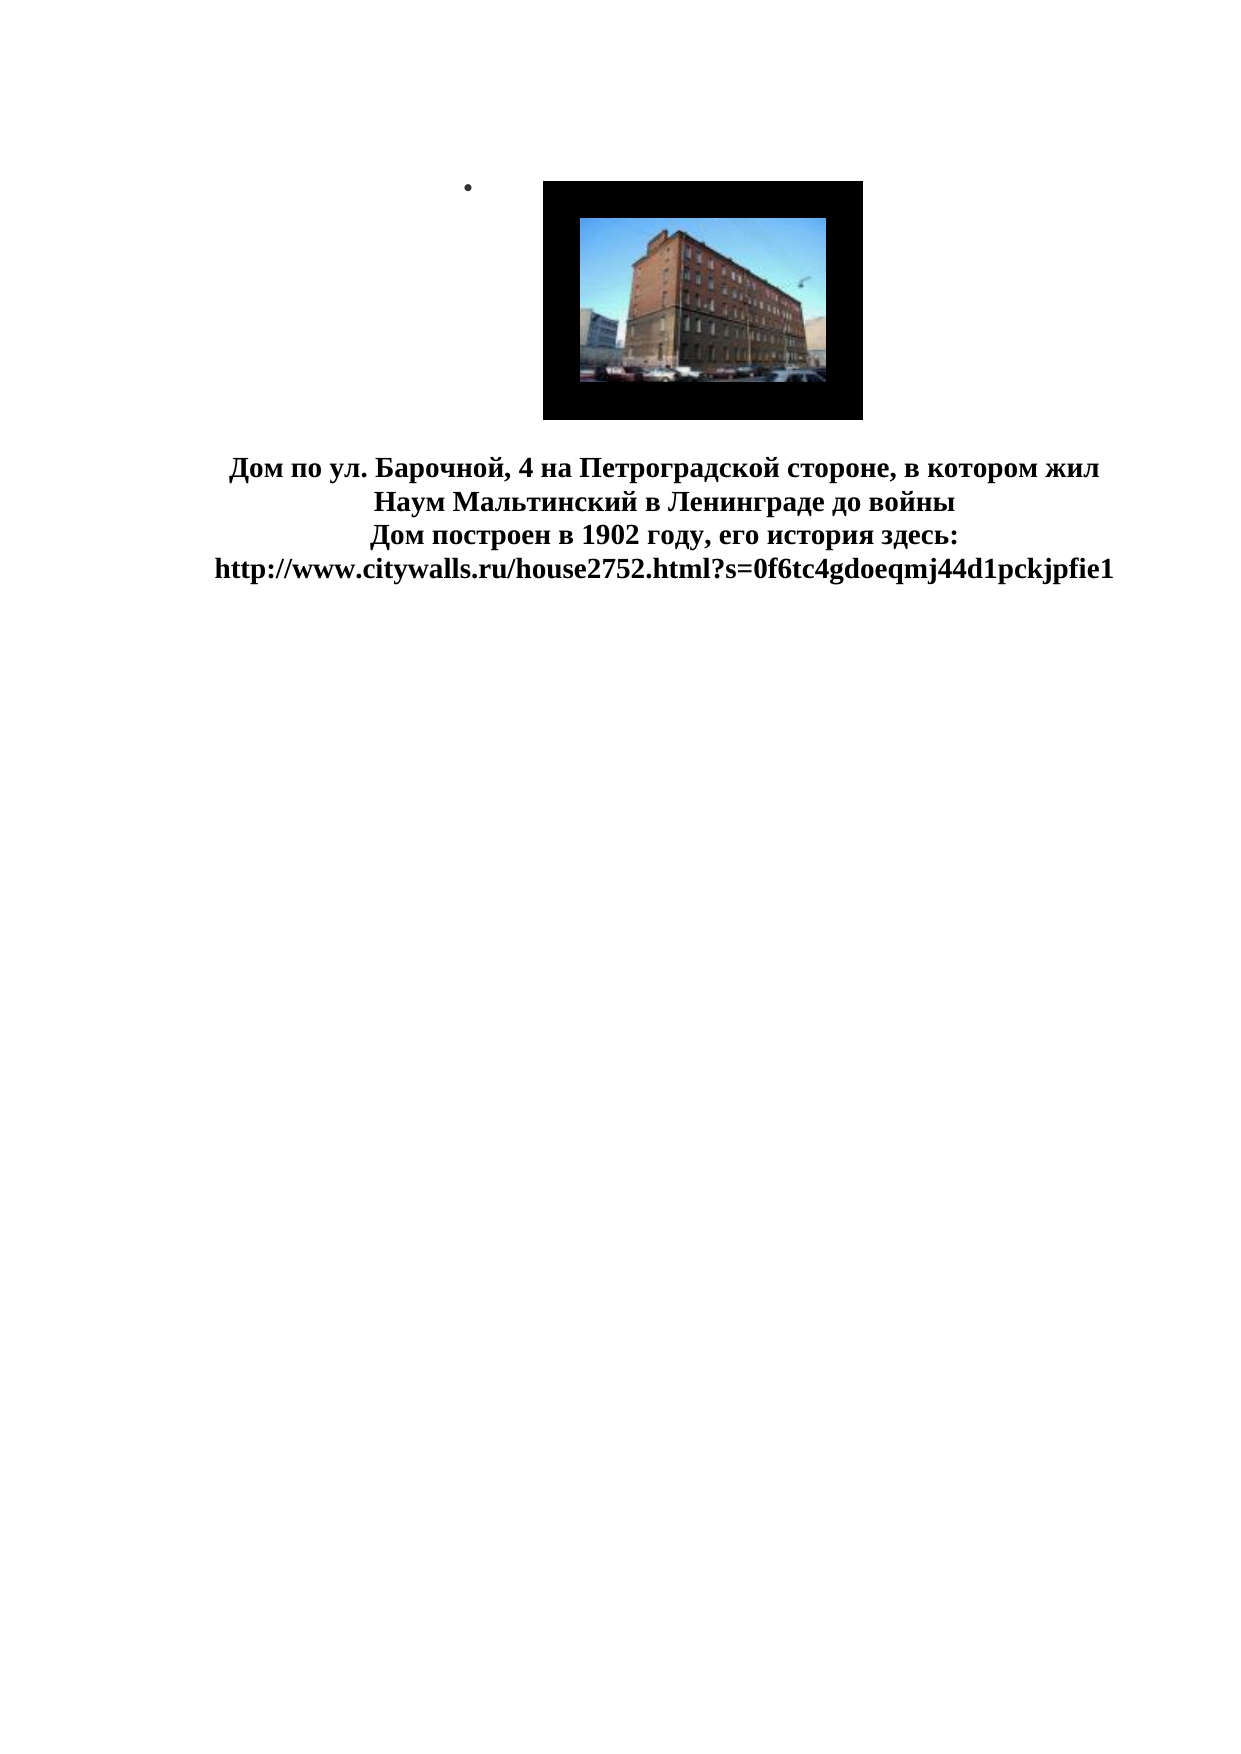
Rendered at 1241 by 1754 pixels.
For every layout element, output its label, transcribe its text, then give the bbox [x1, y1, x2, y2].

text http://www.citywalls.ru/house2752.html?s=0f6tc4gdoeqmj44d1pckjpfie1 [177, 551, 1152, 584]
text Дом по ул. Барочной, 4 на Петроградской стороне, в котором жил [177, 450, 1152, 484]
text Наум Мальтинский в Ленинграде до войны [177, 484, 1152, 517]
picture [580, 218, 826, 382]
text Дом построен в 1902 году, его история здесь: [177, 517, 1152, 551]
